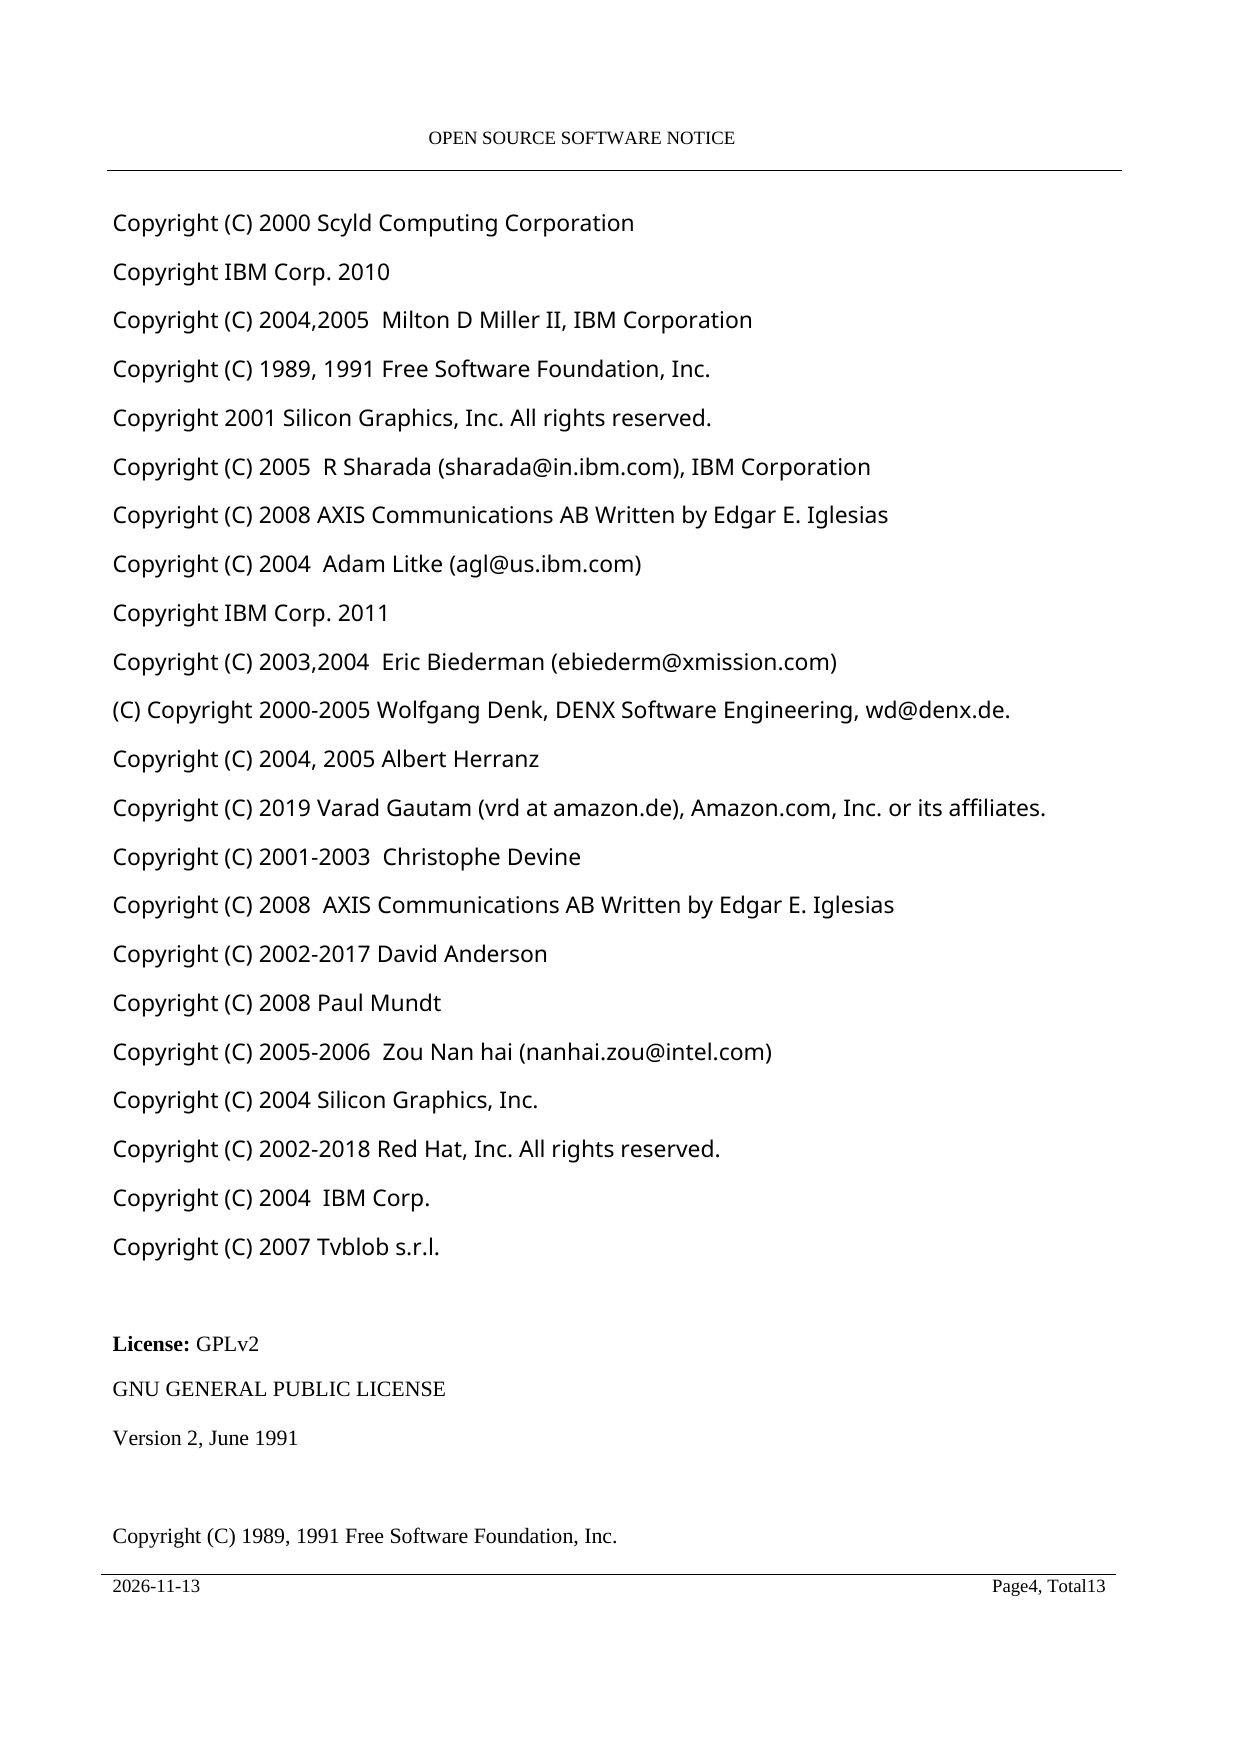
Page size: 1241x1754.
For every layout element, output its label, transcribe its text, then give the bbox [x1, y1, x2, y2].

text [112, 206, 1128, 1311]
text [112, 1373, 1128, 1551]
text License: GPLv2 [112, 1328, 1128, 1360]
